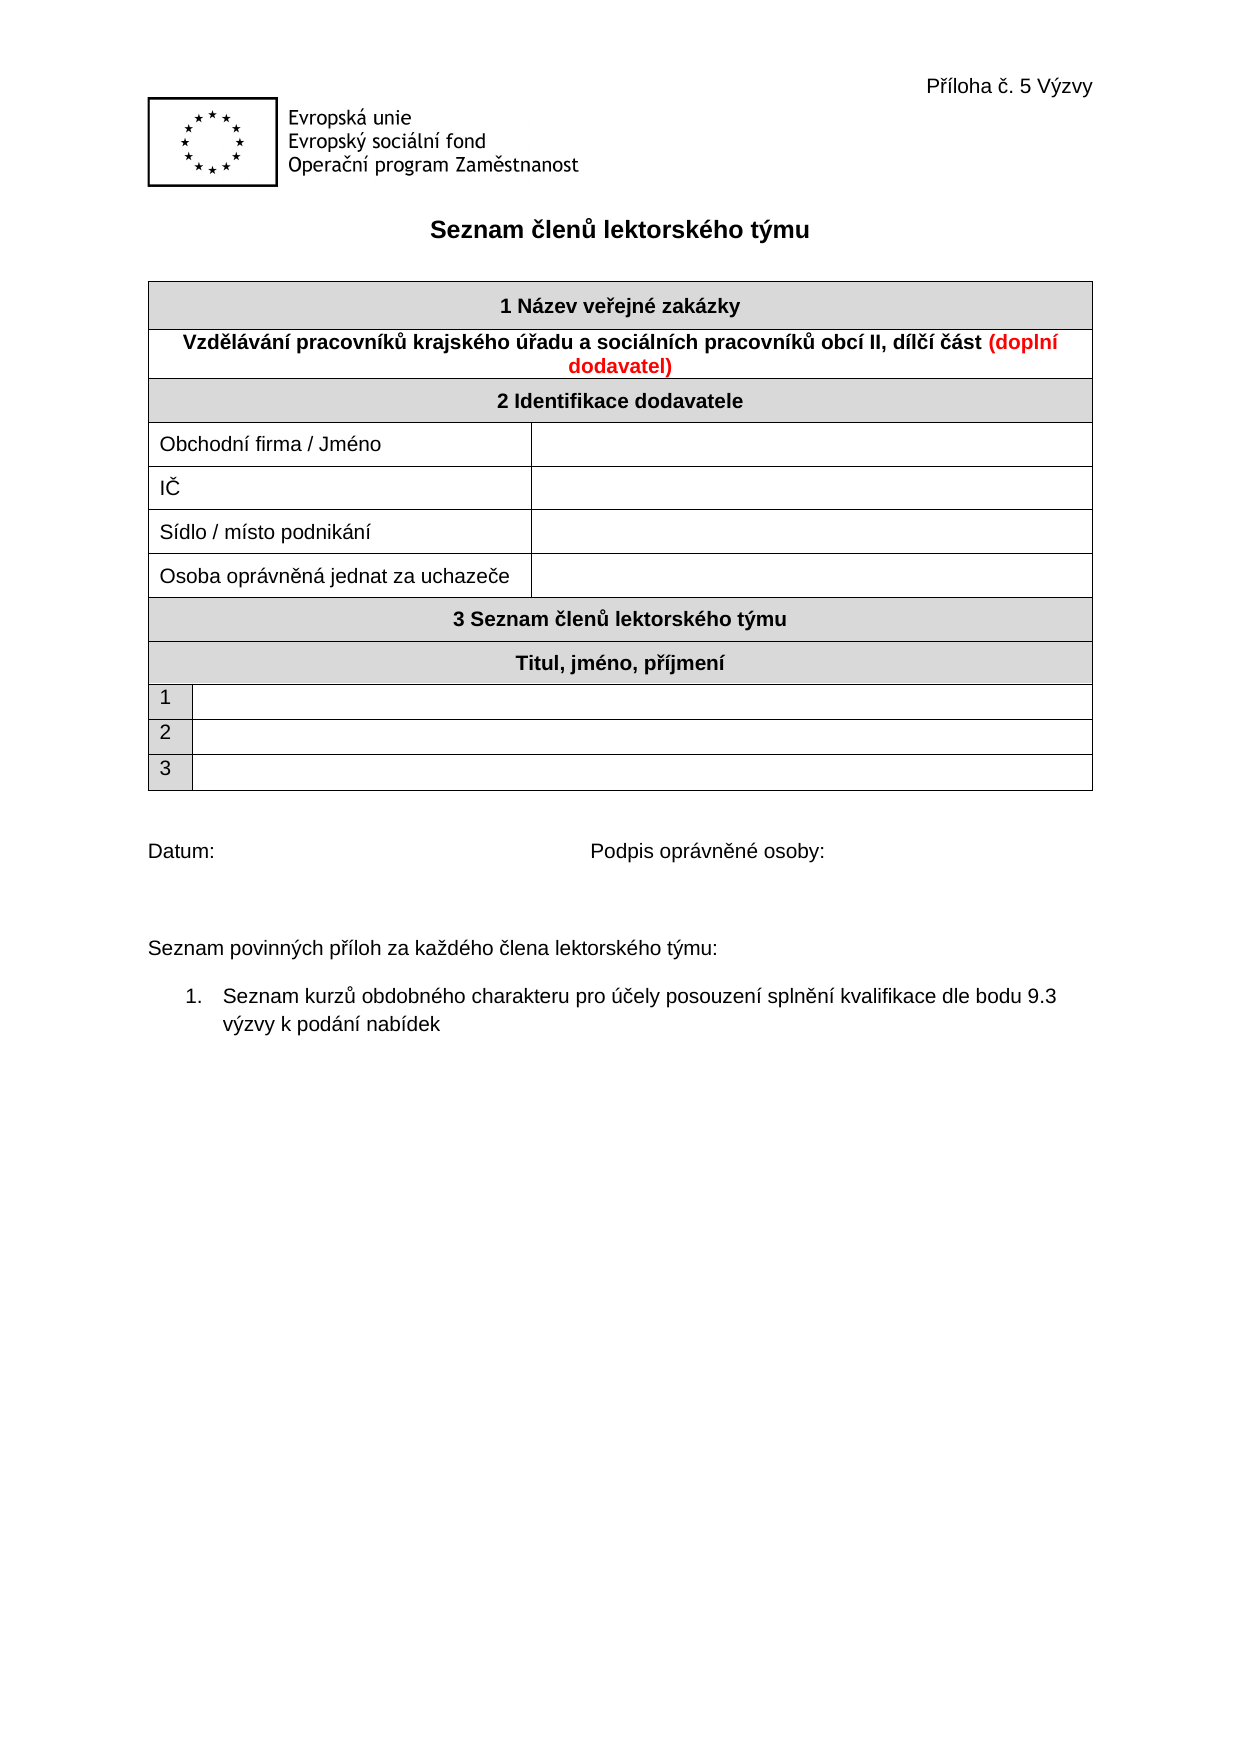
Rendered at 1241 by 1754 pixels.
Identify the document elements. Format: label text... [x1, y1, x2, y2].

table_cell IČ [149, 467, 531, 509]
list Seznam kurzů obdobného charakteru pro účely posouzení splnění kvalifikace dle bodu 9.3 výzvy k podání nabídek [185, 984, 1093, 1036]
table_cell 1 [149, 685, 192, 719]
text Datum: Podpis oprávněné osoby: [148, 839, 1093, 863]
table_cell Vzdělávání pracovníků krajského úřadu a sociálních pracovníků obcí II, dílčí část (doplní dodavatel) [149, 330, 1092, 378]
table_cell Obchodní firma / Jméno [149, 423, 531, 466]
text Seznam povinných příloh za každého člena lektorského týmu: [148, 936, 1093, 960]
table_cell [532, 467, 1092, 509]
table_cell [193, 755, 1092, 790]
table_cell [532, 423, 1092, 466]
text Seznam členů lektorského týmu [148, 215, 1093, 243]
table_cell Osoba oprávněná jednat za uchazeče [149, 554, 531, 597]
table_cell 2 [149, 720, 192, 754]
table_cell [193, 685, 1092, 719]
table_cell 2 Identifikace dodavatele [149, 379, 1092, 422]
table_cell Titul, jméno, příjmení [149, 642, 1092, 683]
table_cell [532, 554, 1092, 597]
table_cell 3 [149, 755, 192, 790]
table_cell [532, 510, 1092, 553]
table_cell 3 Seznam členů lektorského týmu [149, 598, 1092, 641]
table_header 1 Název veřejné zakázky [149, 282, 1092, 329]
picture [147, 97, 579, 187]
table_cell Sídlo / místo podnikání [149, 510, 531, 553]
table_cell [193, 720, 1092, 754]
